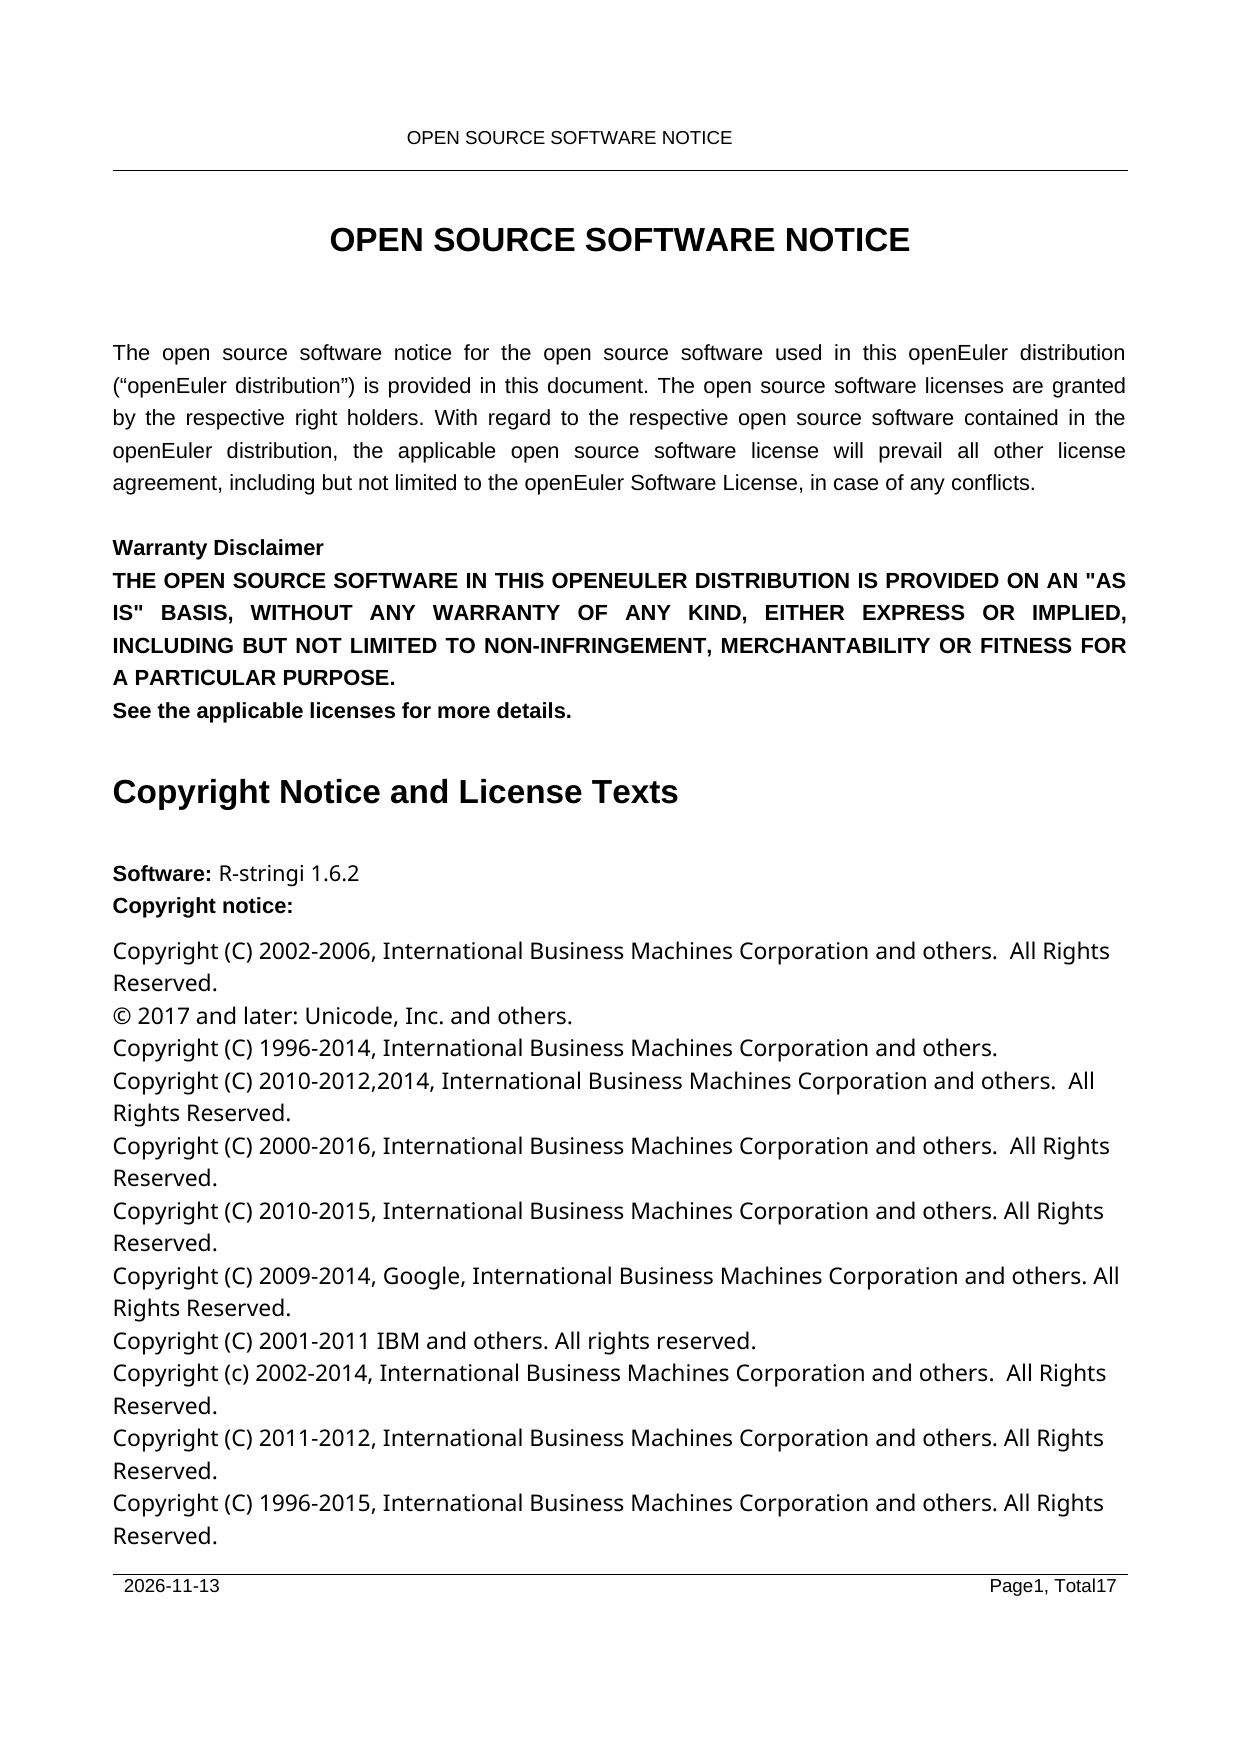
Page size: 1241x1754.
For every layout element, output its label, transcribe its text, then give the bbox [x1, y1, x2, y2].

text THE OPEN SOURCE SOFTWARE IN THIS OPENEULER DISTRIBUTION IS PROVIDED ON AN "AS IS" BASIS, WITHOUT ANY WARRANTY OF ANY KIND, EITHER EXPRESS OR IMPLIED, INCLUDING BUT NOT LIMITED TO NON-INFRINGEMENT, MERCHANTABILITY OR FITNESS FOR A PARTICULAR PURPOSE. See the applicable licenses for more details. [112, 564, 1128, 726]
title Software: R-stringi 1.6.2 [112, 856, 1128, 889]
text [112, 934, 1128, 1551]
text Warranty Disclaimer [112, 531, 1128, 564]
text OPEN SOURCE SOFTWARE NOTICE [112, 206, 1128, 271]
text Copyright notice: [112, 889, 1128, 921]
text Copyright Notice and License Texts [112, 759, 1128, 824]
text The open source software notice for the open source software used in this openEuler distribution (“openEuler distribution”) is provided in this document. The open source software licenses are granted by the respective right holders. With regard to the respective open source software contained in the openEuler distribution, the applicable open source software license will prevail all other license agreement, including but not limited to the openEuler Software License, in case of any conflicts. [112, 336, 1128, 499]
